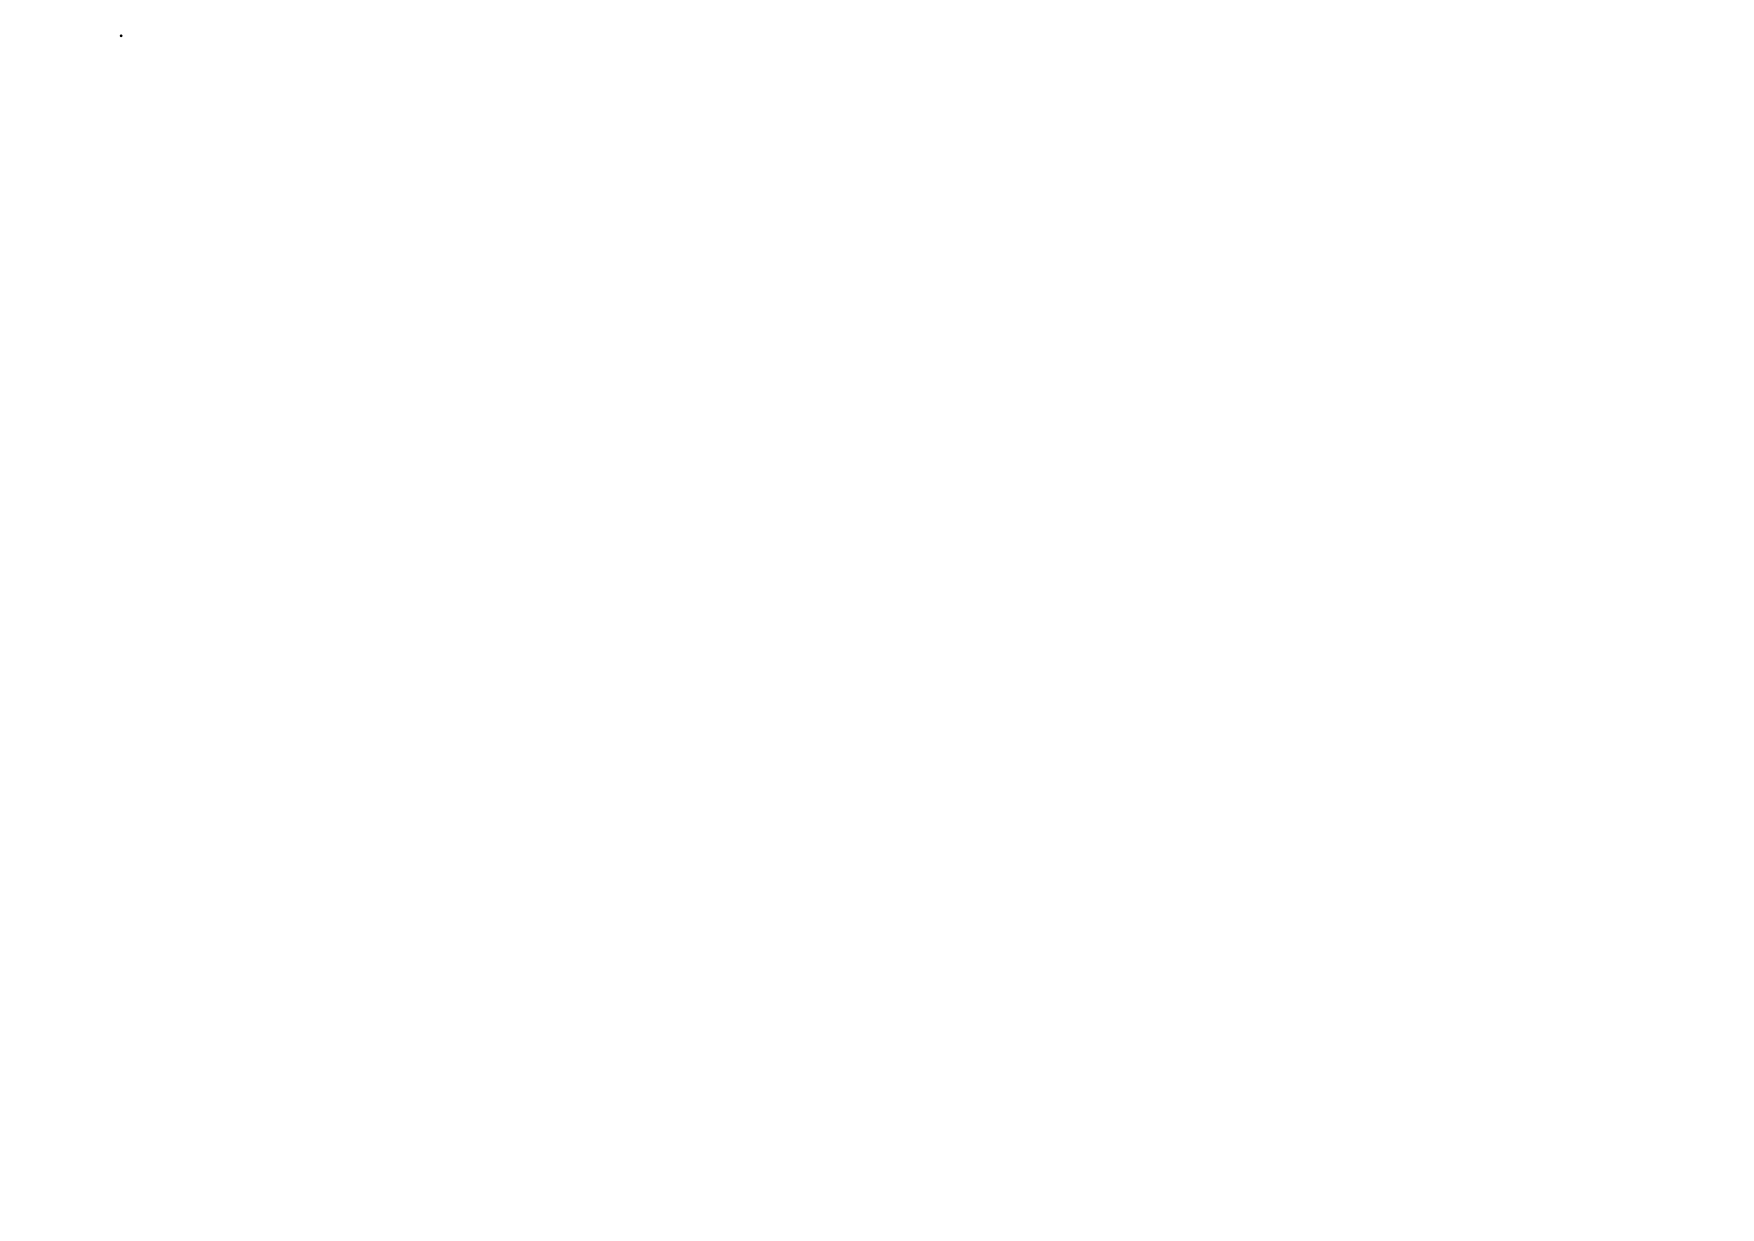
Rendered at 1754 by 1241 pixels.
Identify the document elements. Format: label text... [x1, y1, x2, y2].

text . [118, 15, 1636, 43]
